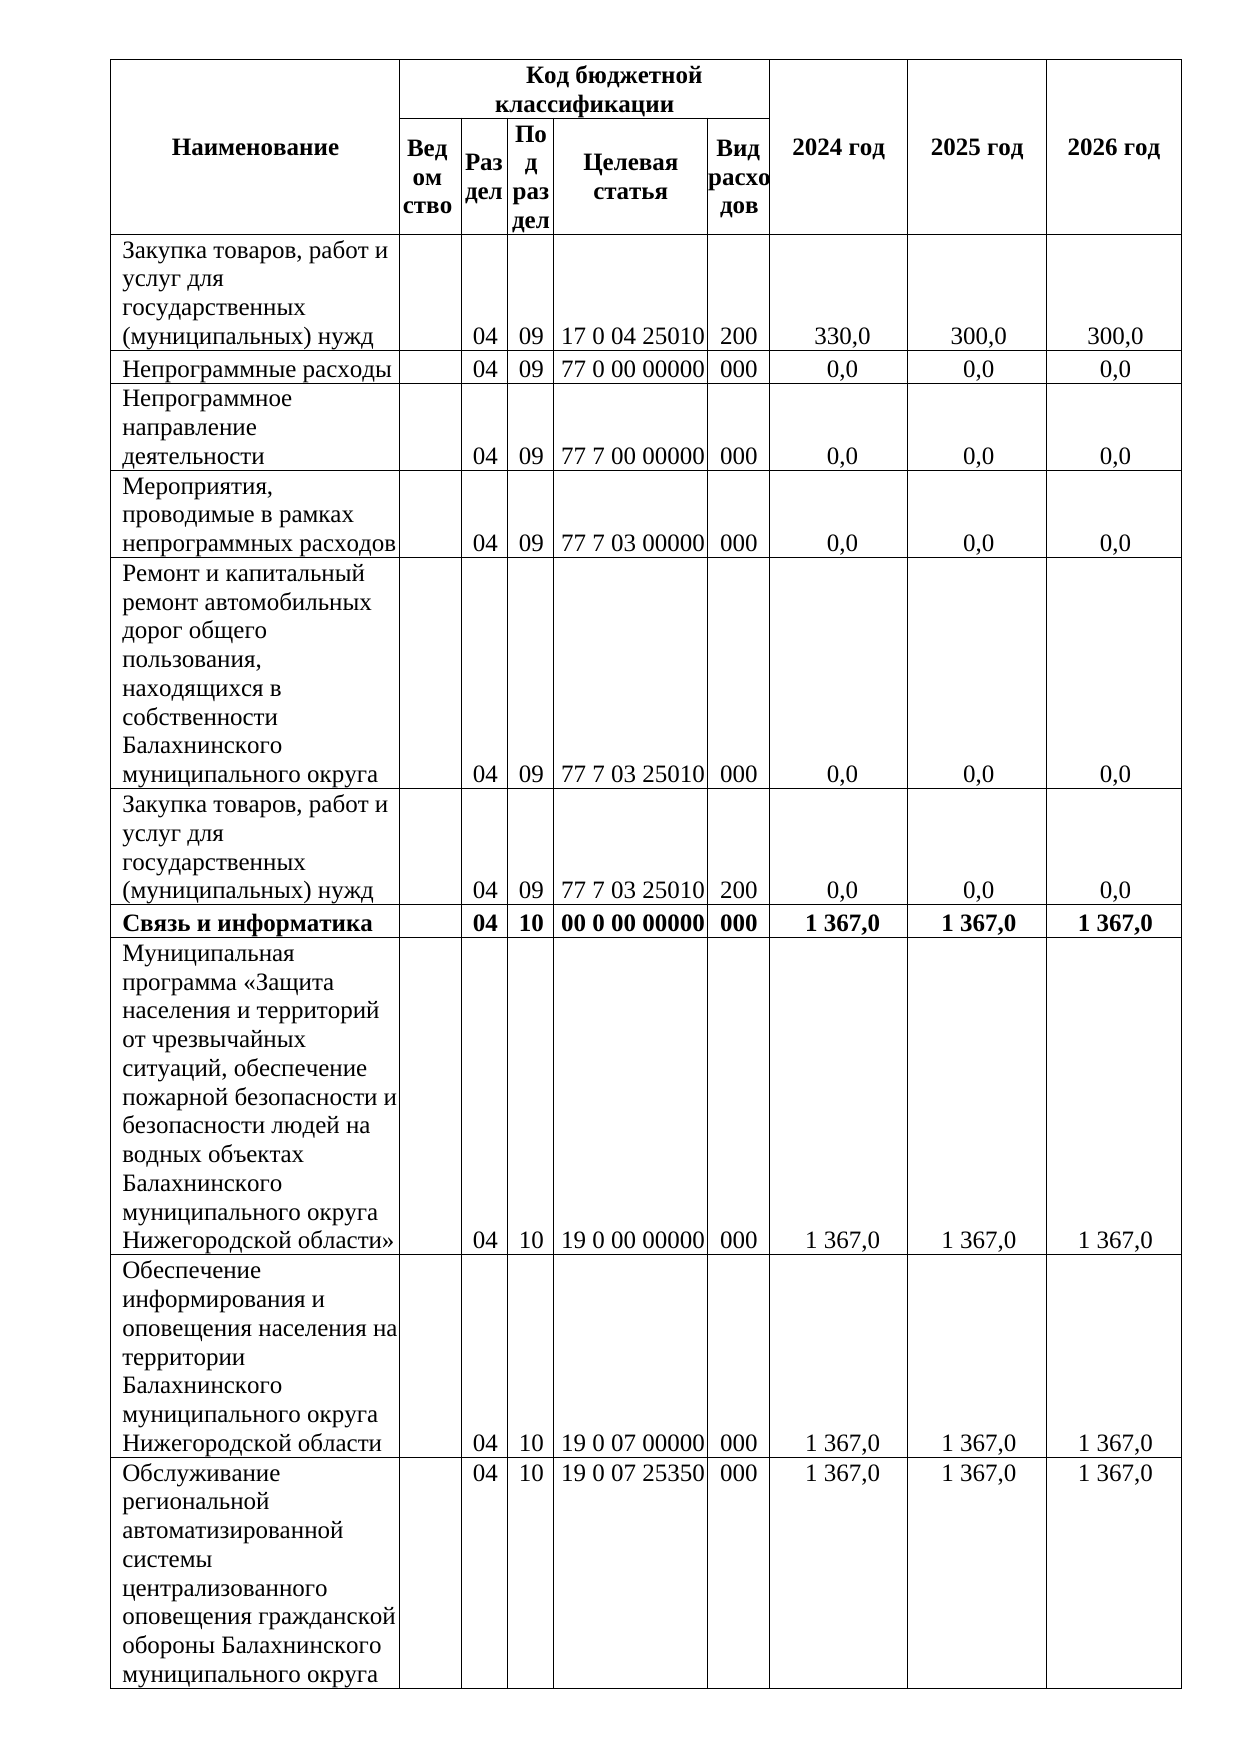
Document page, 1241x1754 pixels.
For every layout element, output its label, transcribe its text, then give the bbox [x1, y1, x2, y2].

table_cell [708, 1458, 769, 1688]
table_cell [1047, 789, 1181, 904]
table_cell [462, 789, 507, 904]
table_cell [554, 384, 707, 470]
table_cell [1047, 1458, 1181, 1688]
table_header 2024 год [770, 60, 907, 234]
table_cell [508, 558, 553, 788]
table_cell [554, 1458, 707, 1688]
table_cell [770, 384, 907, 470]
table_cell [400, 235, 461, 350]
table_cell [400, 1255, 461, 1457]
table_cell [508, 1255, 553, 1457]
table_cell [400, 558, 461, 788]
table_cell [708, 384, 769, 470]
table_header 2026 год [1047, 60, 1181, 234]
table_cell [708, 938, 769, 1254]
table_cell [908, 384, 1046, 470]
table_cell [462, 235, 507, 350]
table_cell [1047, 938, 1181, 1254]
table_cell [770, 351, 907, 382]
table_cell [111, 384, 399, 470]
table_header 2025 год [908, 60, 1046, 234]
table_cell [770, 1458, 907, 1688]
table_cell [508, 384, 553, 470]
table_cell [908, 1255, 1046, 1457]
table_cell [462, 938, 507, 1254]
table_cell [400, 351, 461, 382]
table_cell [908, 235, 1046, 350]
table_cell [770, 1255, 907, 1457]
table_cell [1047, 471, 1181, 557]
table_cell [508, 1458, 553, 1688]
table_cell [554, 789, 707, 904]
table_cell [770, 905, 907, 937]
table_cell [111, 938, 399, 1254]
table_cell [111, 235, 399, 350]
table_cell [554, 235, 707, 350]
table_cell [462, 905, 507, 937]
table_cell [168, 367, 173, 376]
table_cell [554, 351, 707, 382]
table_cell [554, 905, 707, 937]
table_cell Ведом ство [400, 119, 461, 234]
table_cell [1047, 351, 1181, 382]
table_header Наименование [111, 60, 399, 234]
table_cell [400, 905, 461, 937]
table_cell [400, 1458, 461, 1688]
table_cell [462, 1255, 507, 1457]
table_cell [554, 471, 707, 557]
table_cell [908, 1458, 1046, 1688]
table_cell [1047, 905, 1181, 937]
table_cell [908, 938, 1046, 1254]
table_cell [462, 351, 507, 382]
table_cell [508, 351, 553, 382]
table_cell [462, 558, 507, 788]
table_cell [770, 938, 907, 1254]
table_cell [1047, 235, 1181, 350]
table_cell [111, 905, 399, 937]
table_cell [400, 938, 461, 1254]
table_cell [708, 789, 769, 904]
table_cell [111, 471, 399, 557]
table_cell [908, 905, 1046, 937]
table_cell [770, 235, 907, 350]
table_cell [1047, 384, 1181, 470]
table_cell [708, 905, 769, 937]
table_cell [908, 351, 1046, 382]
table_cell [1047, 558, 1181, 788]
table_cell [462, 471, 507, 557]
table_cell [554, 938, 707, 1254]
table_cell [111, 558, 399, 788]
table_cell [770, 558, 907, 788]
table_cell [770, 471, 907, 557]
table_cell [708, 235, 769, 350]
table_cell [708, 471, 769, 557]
table_cell Под раз дел [508, 119, 553, 234]
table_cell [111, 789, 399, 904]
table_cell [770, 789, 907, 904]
table_cell Целевая статья [554, 119, 707, 234]
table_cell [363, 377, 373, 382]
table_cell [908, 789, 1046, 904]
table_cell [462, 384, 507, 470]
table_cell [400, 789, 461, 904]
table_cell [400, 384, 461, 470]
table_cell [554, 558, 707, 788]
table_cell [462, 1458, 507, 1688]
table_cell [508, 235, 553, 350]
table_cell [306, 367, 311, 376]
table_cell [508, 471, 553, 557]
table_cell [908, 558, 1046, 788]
table_cell Вид расходов [708, 119, 769, 234]
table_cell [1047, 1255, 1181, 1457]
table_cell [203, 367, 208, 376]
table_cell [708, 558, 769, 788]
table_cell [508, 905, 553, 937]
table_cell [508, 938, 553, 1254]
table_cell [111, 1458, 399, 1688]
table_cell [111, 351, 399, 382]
table_header Код бюджетной классификации [400, 60, 769, 118]
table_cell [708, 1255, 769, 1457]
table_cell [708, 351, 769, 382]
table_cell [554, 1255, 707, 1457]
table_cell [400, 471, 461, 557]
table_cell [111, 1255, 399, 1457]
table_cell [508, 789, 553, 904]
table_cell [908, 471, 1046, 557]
table_cell Раз дел [462, 119, 507, 234]
